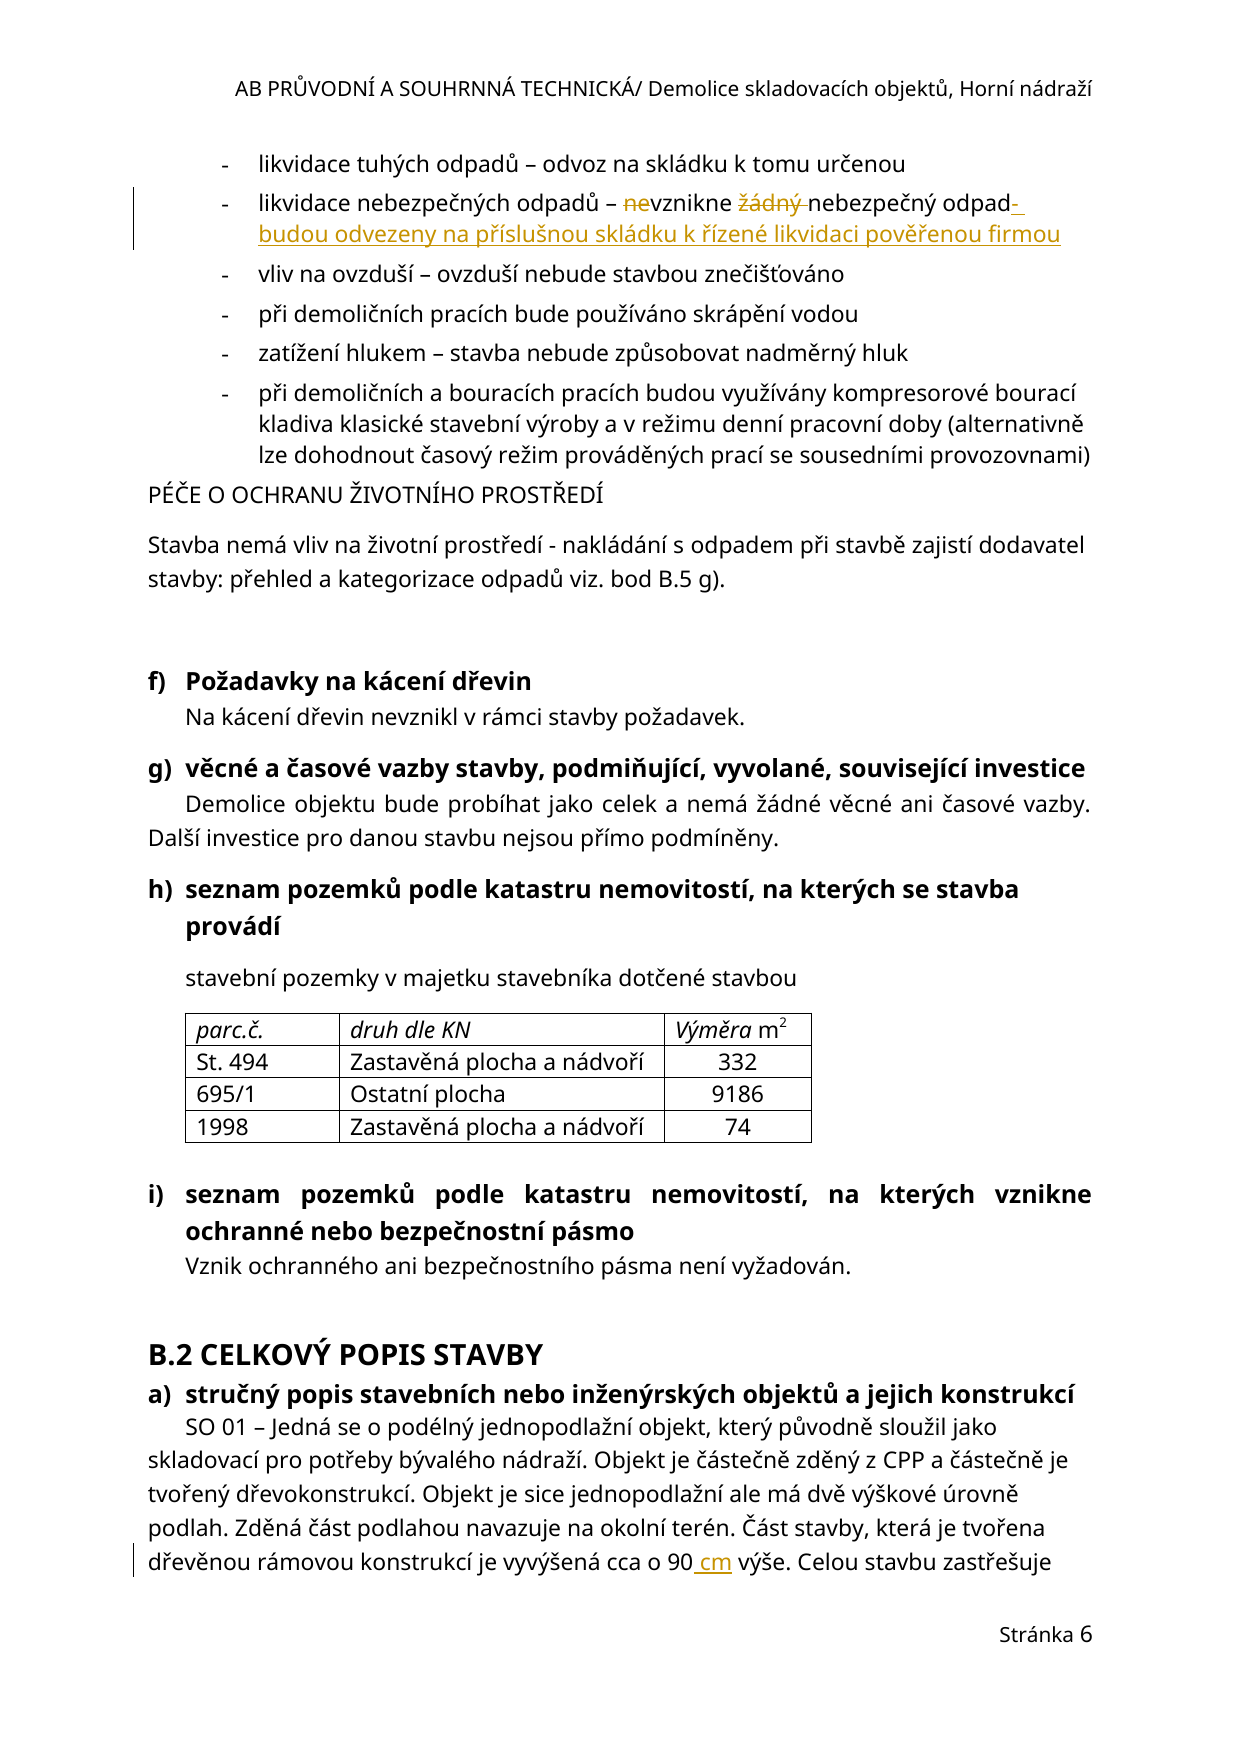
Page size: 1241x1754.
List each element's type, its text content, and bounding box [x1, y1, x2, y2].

table_cell St. 494 [186, 1046, 339, 1077]
list likvidace nebezpečných odpadů – vznikne nebezpečný odpad [221, 187, 1093, 250]
list vliv na ovzduší – ovzduší nebude stavbou znečišťováno [221, 258, 1093, 289]
table_cell 695/1 [186, 1078, 339, 1109]
text PÉČE O OCHRANU ŽIVOTNÍHO PROSTŘEDÍ [148, 479, 1093, 510]
table_cell 332 [665, 1046, 811, 1077]
list seznam pozemků podle katastru nemovitostí, na kterých vznikne ochranné nebo bezpečnostní pásmo [148, 1177, 1093, 1247]
list při demoličních a bouracích pracích budou využívány kompresorové bourací kladiva klasické stavební výroby a v režimu denní pracovní doby (alternativně lze dohodnout časový režim prováděných prací se sousedními provozovnami) [221, 377, 1093, 471]
list věcné a časové vazby stavby, podmiňující, vyvolané, související investice [148, 751, 1093, 785]
table_cell Zastavěná plocha a nádvoří [340, 1111, 664, 1142]
table_cell 1998 [186, 1111, 339, 1142]
list zatížení hlukem – stavba nebude způsobovat nadměrný hluk [221, 337, 1093, 368]
table_header parc.č. [186, 1014, 339, 1045]
text Vznik ochranného ani bezpečnostního pásma není vyžadován. [185, 1250, 1093, 1281]
text Na kácení dřevin nevznikl v rámci stavby požadavek. [148, 701, 1093, 732]
list stručný popis stavebních nebo inženýrských objektů a jejich konstrukcí [148, 1377, 1093, 1411]
text Demolice objektu bude probíhat jako celek a nemá žádné věcné ani časové vazby. Další investice pro danou stavbu nejsou přímo podmíněny. [148, 788, 1093, 853]
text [148, 1411, 1093, 1577]
table_header Výměra m2 [665, 1014, 811, 1045]
table_header druh dle KN [340, 1014, 664, 1045]
list Požadavky na kácení dřevin [148, 664, 1093, 698]
list seznam pozemků podle katastru nemovitostí, na kterých se stavba provádí [148, 872, 1093, 943]
list při demoličních pracích bude používáno skrápění vodou [221, 298, 1093, 329]
table_cell Zastavěná plocha a nádvoří [340, 1046, 664, 1077]
list likvidace tuhých odpadů – odvoz na skládku k tomu určenou [221, 148, 1093, 179]
text Stavba nemá vliv na životní prostředí - nakládání s odpadem při stavbě zajistí dodavatel stavby: přehled a kategorizace odpadů viz. bod B.5 g). [148, 529, 1093, 594]
subtitle B.2 CELKOVÝ POPIS STAVBY [148, 1334, 1093, 1373]
table_cell 9186 [665, 1078, 811, 1109]
table_cell 74 [665, 1111, 811, 1142]
table_cell Ostatní plocha [340, 1078, 664, 1109]
text stavební pozemky v majetku stavebníka dotčené stavbou [185, 962, 1093, 993]
